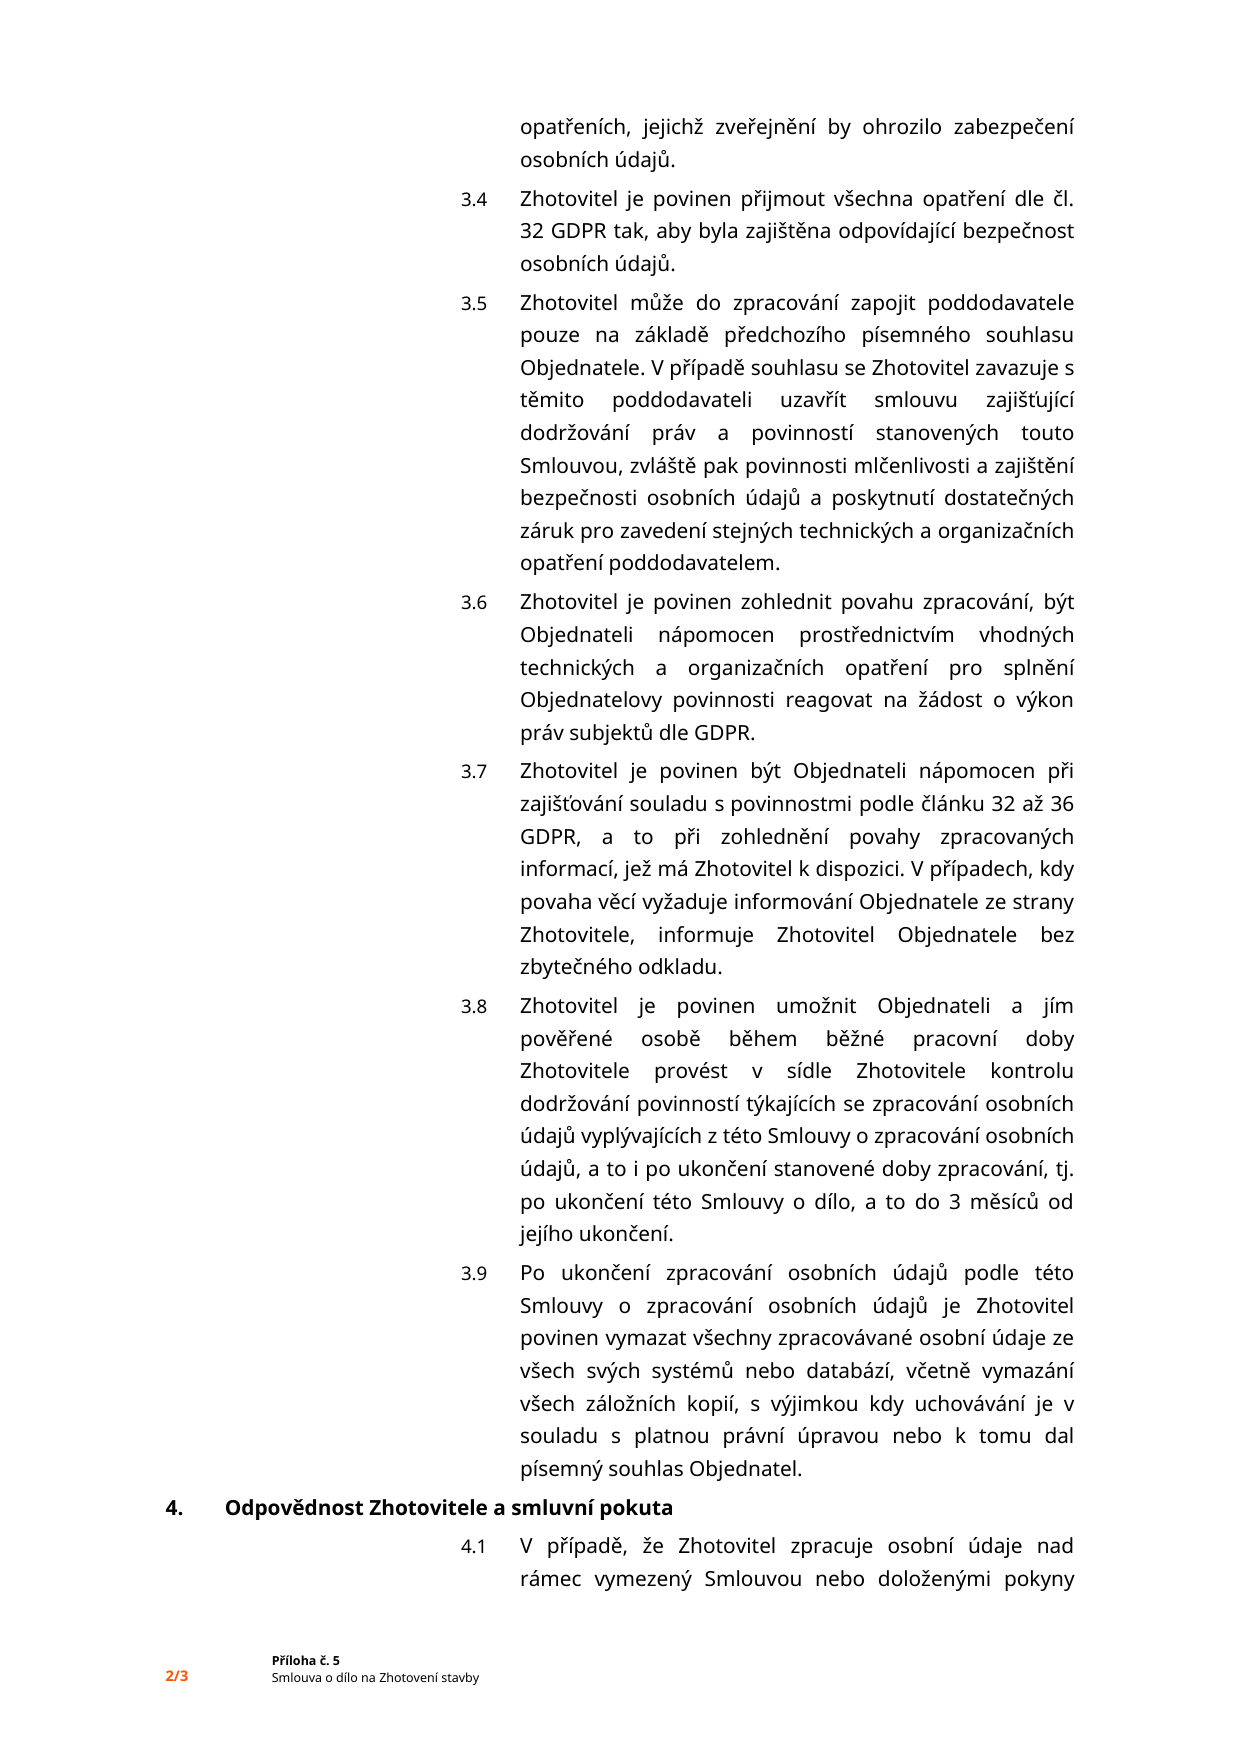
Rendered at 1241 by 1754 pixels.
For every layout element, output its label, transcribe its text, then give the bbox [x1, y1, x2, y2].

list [461, 1532, 1075, 1593]
list Odpovědnost Zhotovitele a smluvní pokuta [165, 1493, 1075, 1521]
list Zhotovitel je povinen zohlednit povahu zpracování, být Objednateli nápomocen prostřednictvím vhodných technických a organizačních opatření pro splnění Objednatelovy povinnosti reagovat na žádost o výkon práv subjektů dle GDPR. [461, 587, 1075, 746]
list Zhotovitel může do zpracování zapojit poddodavatele pouze na základě předchozího písemného souhlasu Objednatele. V případě souhlasu se Zhotovitel zavazuje s těmito poddodavateli uzavřít smlouvu zajišťující dodržování práv a povinností stanovených touto Smlouvou, zvláště pak povinnosti mlčenlivosti a zajištění bezpečnosti osobních údajů a poskytnutí dostatečných záruk pro zavedení stejných technických a organizačních opatření poddodavatelem. [461, 288, 1075, 577]
list Zhotovitel je povinen přijmout všechna opatření dle čl. 32 GDPR tak, aby byla zajištěna odpovídající bezpečnost osobních údajů. [461, 184, 1075, 277]
list Zhotovitel je povinen být Objednateli nápomocen při zajišťování souladu s povinnostmi podle článku 32 až 36 GDPR, a to při zohlednění povahy zpracovaných informací, jež má Zhotovitel k dispozici. V případech, kdy povaha věcí vyžaduje informování Objednatele ze strany Zhotovitele, informuje Zhotovitel Objednatele bez zbytečného odkladu. [461, 757, 1075, 981]
list Zhotovitel je povinen umožnit Objednateli a jím pověřené osobě během běžné pracovní doby Zhotovitele provést v sídle Zhotovitele kontrolu dodržování povinností týkajících se zpracování osobních údajů vyplývajících z této Smlouvy o zpracování osobních údajů, a to i po ukončení stanovené doby zpracování, tj. po ukončení této Smlouvy o dílo, a to do 3 měsíců od jejího ukončení. [461, 991, 1075, 1248]
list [461, 112, 1075, 173]
list Po ukončení zpracování osobních údajů podle této Smlouvy o zpracování osobních údajů je Zhotovitel povinen vymazat všechny zpracovávané osobní údaje ze všech svých systémů nebo databází, včetně vymazání všech záložních kopií, s výjimkou kdy uchovávání je v souladu s platnou právní úpravou nebo k tomu dal písemný souhlas Objednatel. [461, 1258, 1075, 1482]
